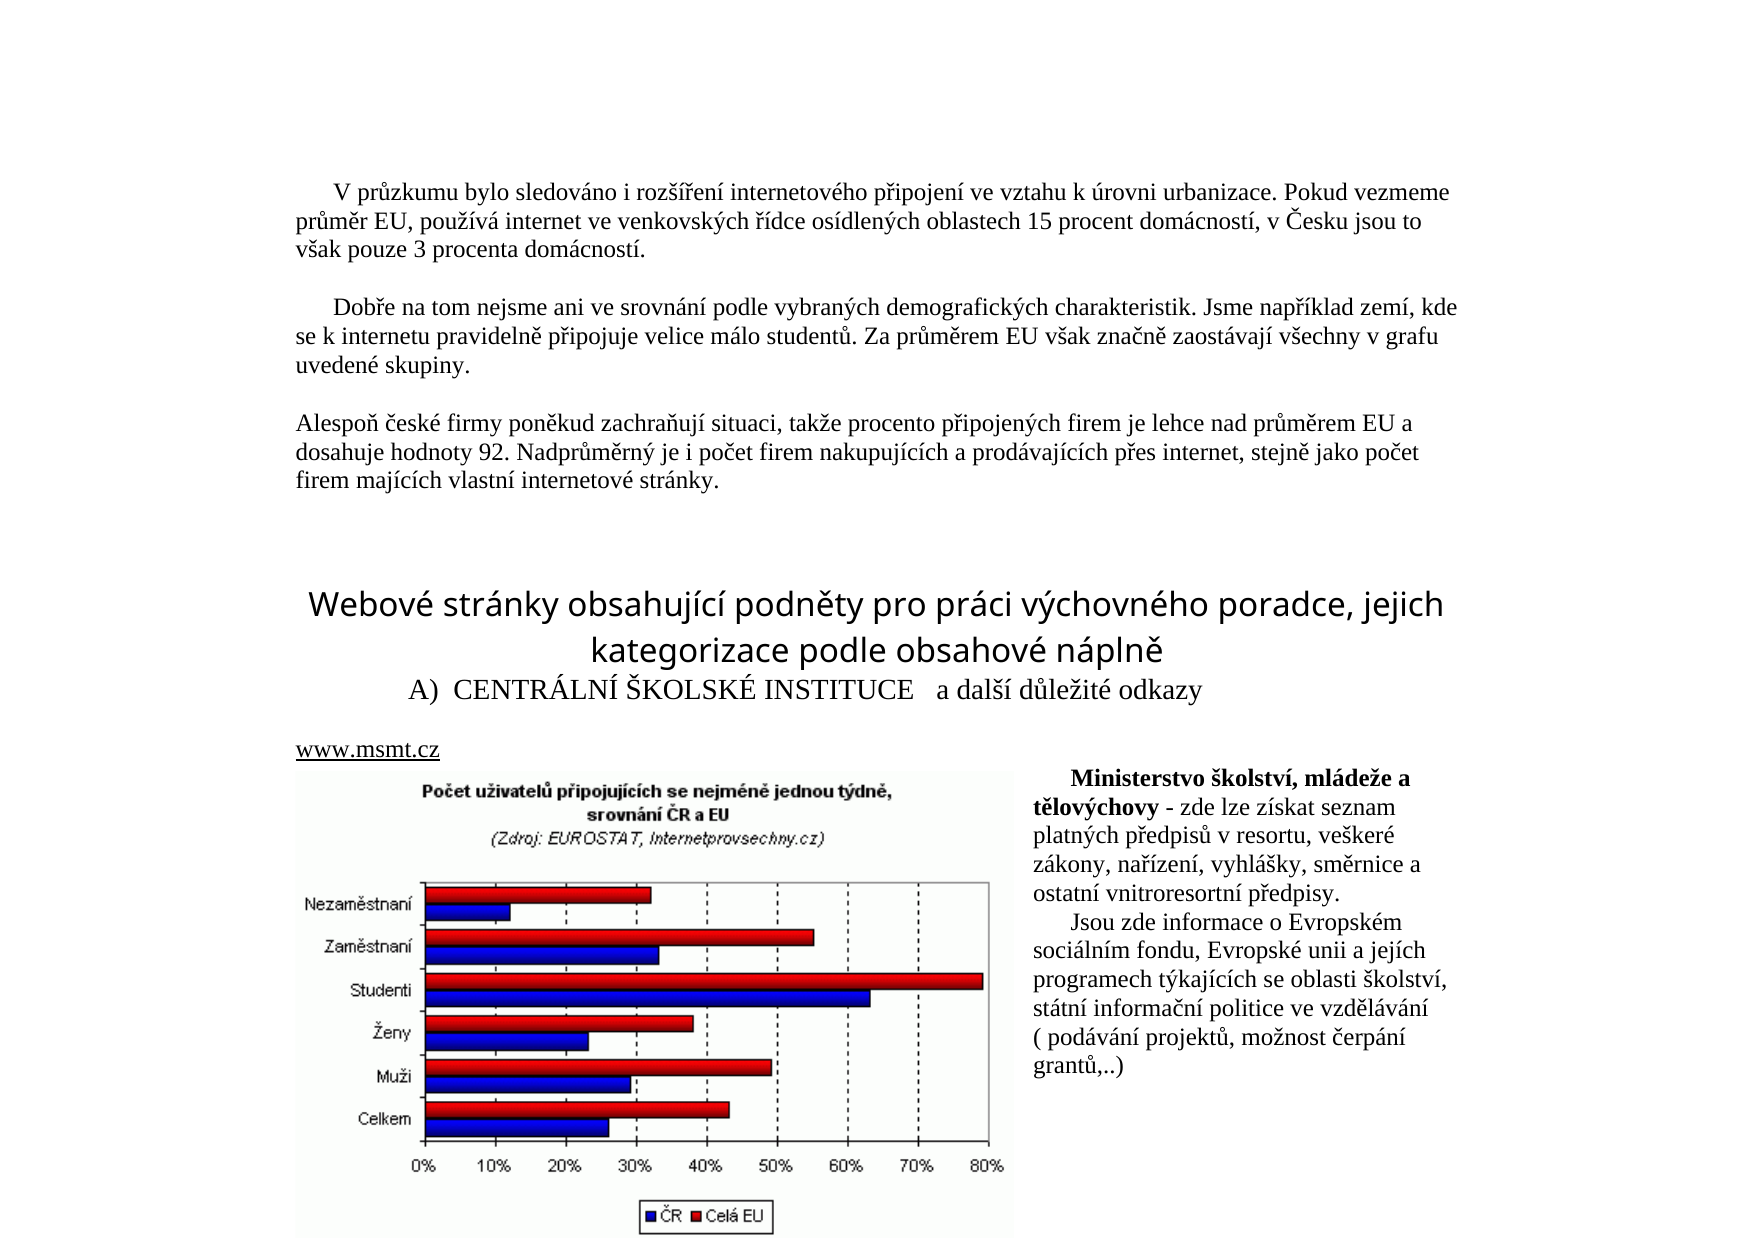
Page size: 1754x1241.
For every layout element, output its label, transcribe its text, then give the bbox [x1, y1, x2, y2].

text Dobře na tom nejsme ani ve srovnání podle vybraných demografických charakteristik. Jsme například zemí, kde se k internetu pravidelně připojuje velice málo studentů. Za průměrem EU však značně zaostávají všechny v grafu uvedené skupiny. [295, 292, 1459, 379]
text www.msmt.cz [295, 734, 1459, 763]
list CENTRÁLNÍ ŠKOLSKÉ INSTITUCE a další důležité odkazy [408, 672, 1459, 706]
text Alespoň české firmy poněkud zachraňují situaci, takže procento připojených firem je lehce nad průměrem EU a dosahuje hodnoty 92. Nadprůměrný je i počet firem nakupujících a prodávajících přes internet, stejně jako počet firem majících vlastní internetové stránky. [295, 408, 1459, 494]
picture [295, 771, 1014, 1238]
text V průzkumu bylo sledováno i rozšíření internetového připojení ve vztahu k úrovni urbanizace. Pokud vezmeme průměr EU, používá internet ve venkovských řídce osídlených oblastech 15 procent domácností, v Česku jsou to však pouze 3 procenta domácností. [295, 177, 1459, 263]
text Webové stránky obsahující podněty pro práci výchovného poradce, jejich kategorizace podle obsahové náplně [295, 581, 1459, 672]
text Ministerstvo školství, mládeže a tělovýchovy - zde lze získat seznam platných předpisů v resortu, veškeré zákony, nařízení, vyhlášky, směrnice a ostatní vnitroresortní předpisy. [295, 763, 1459, 907]
text Jsou zde informace o Evropském sociálním fondu, Evropské unii a jejích programech týkajících se oblasti školství, státní informační politice ve vzdělávání ( podávání projektů, možnost čerpání grantů,..) [1014, 907, 1459, 1079]
